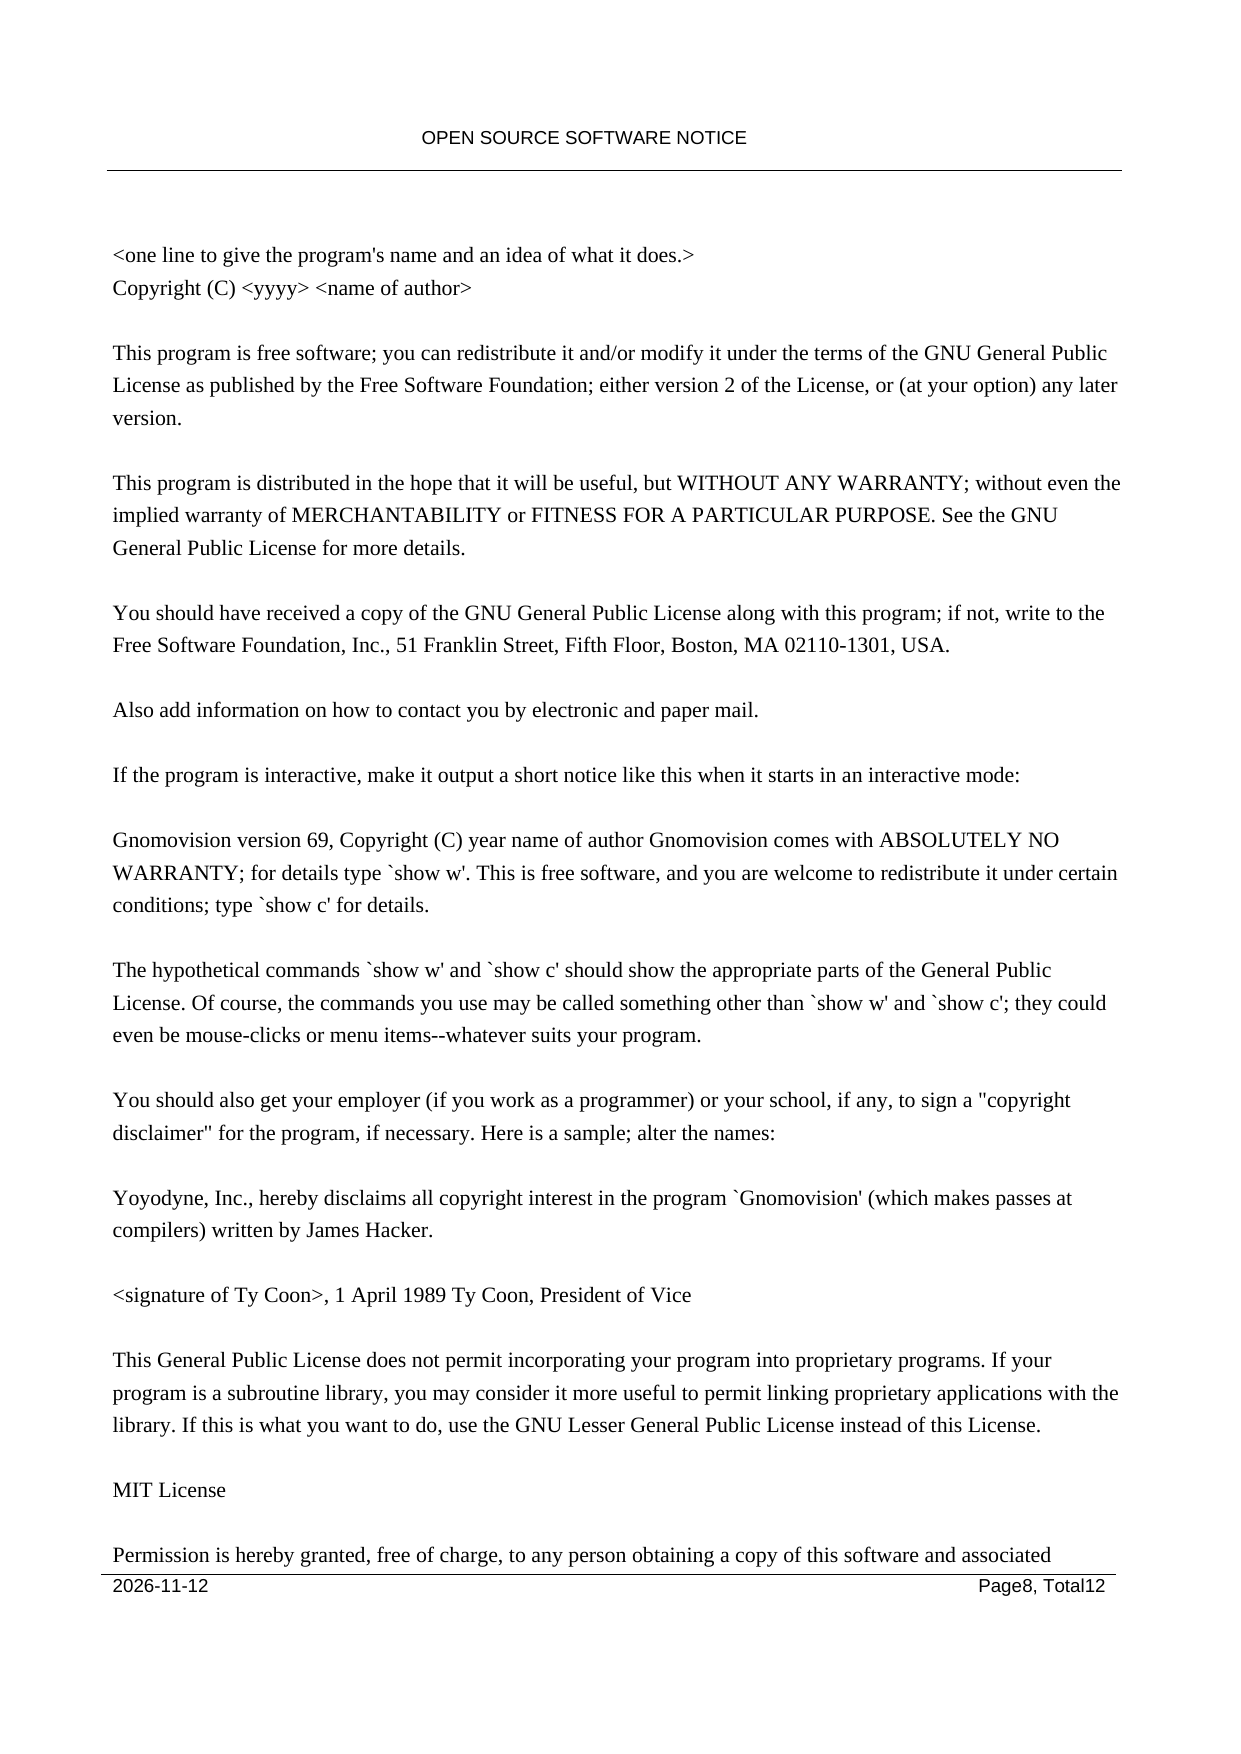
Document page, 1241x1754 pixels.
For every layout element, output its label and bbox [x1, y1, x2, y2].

text [112, 206, 1128, 1571]
